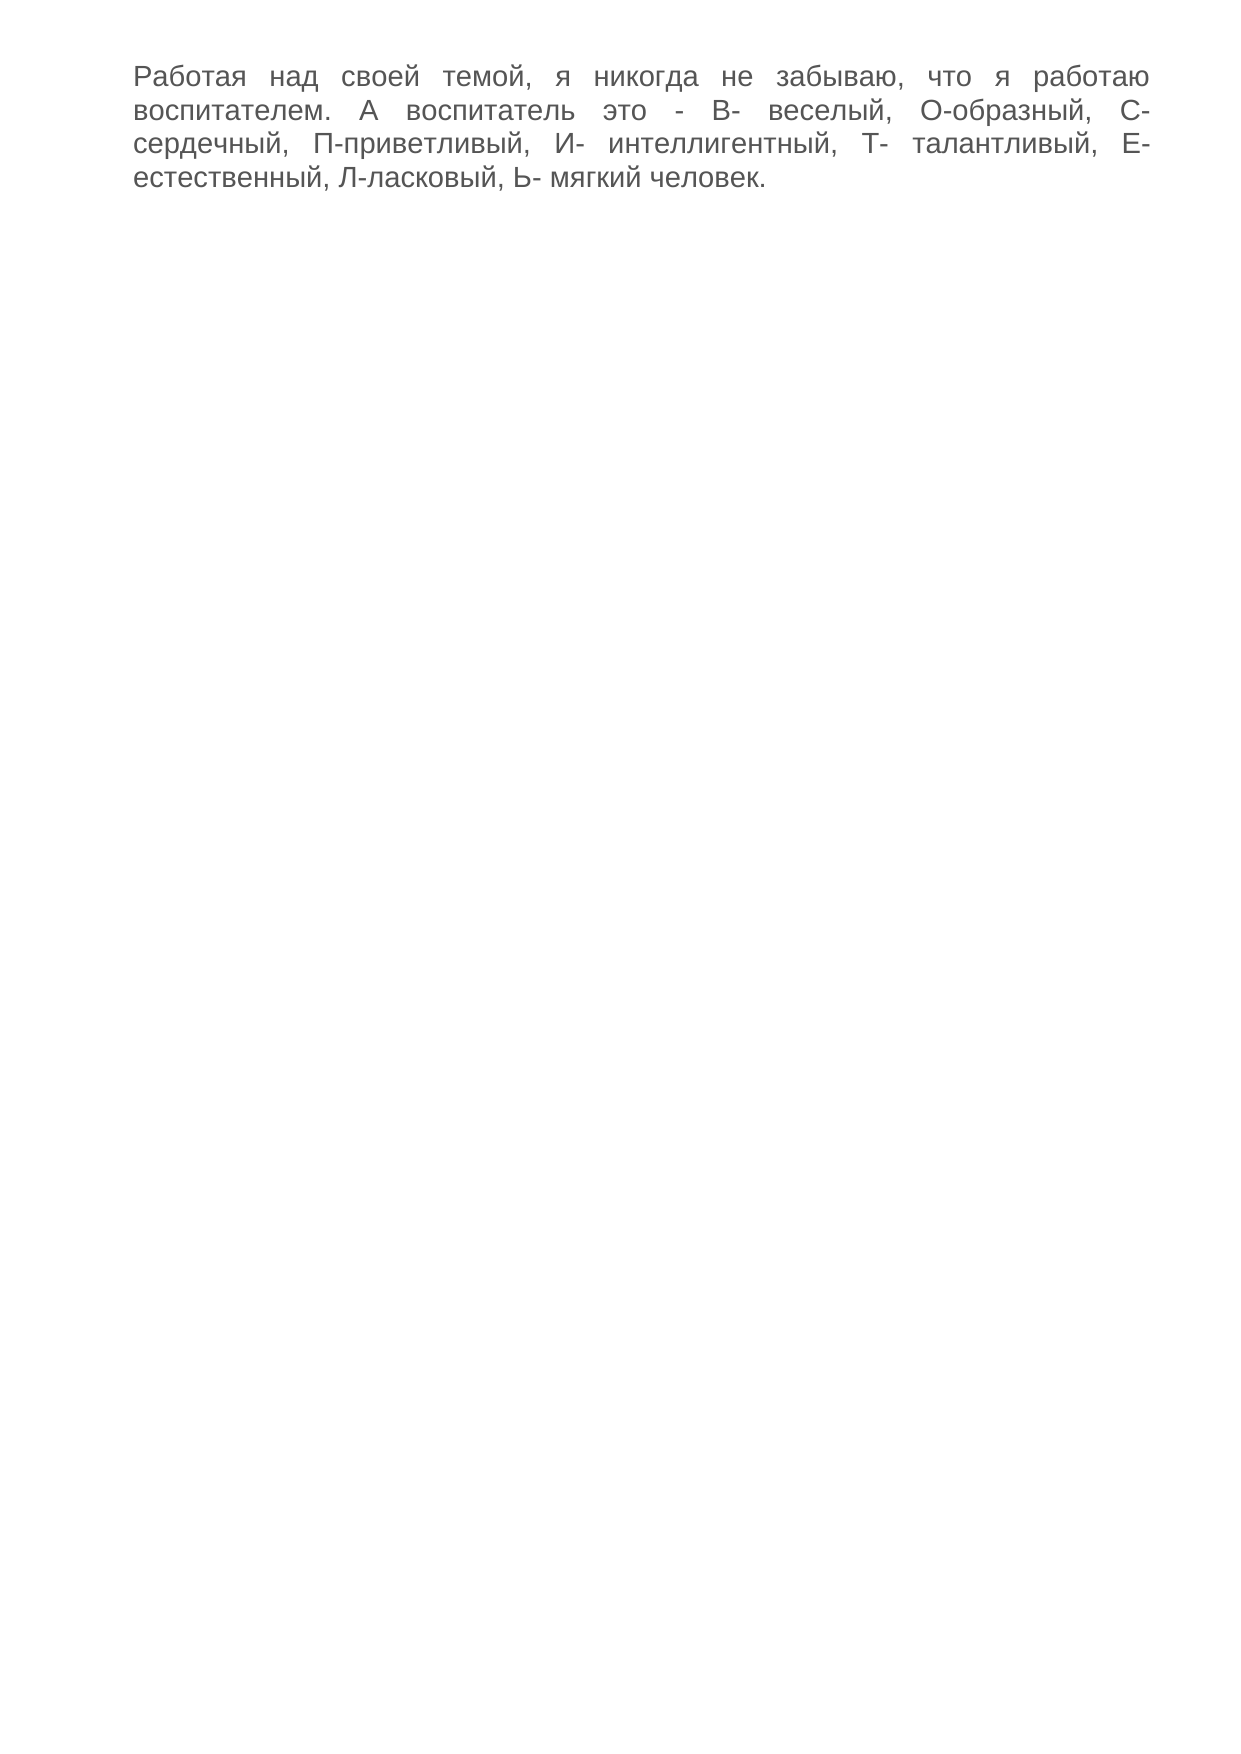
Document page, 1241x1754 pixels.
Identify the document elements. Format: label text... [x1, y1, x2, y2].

text Работая над своей темой, я никогда не забываю, что я работаю воспитателем. А воспитатель это - В- веселый, О-образный, С-сердечный, П-приветливый, И- интеллигентный, Т- талантливый, Е- естественный, Л-ласковый, Ь- мягкий человек. [133, 59, 1152, 193]
